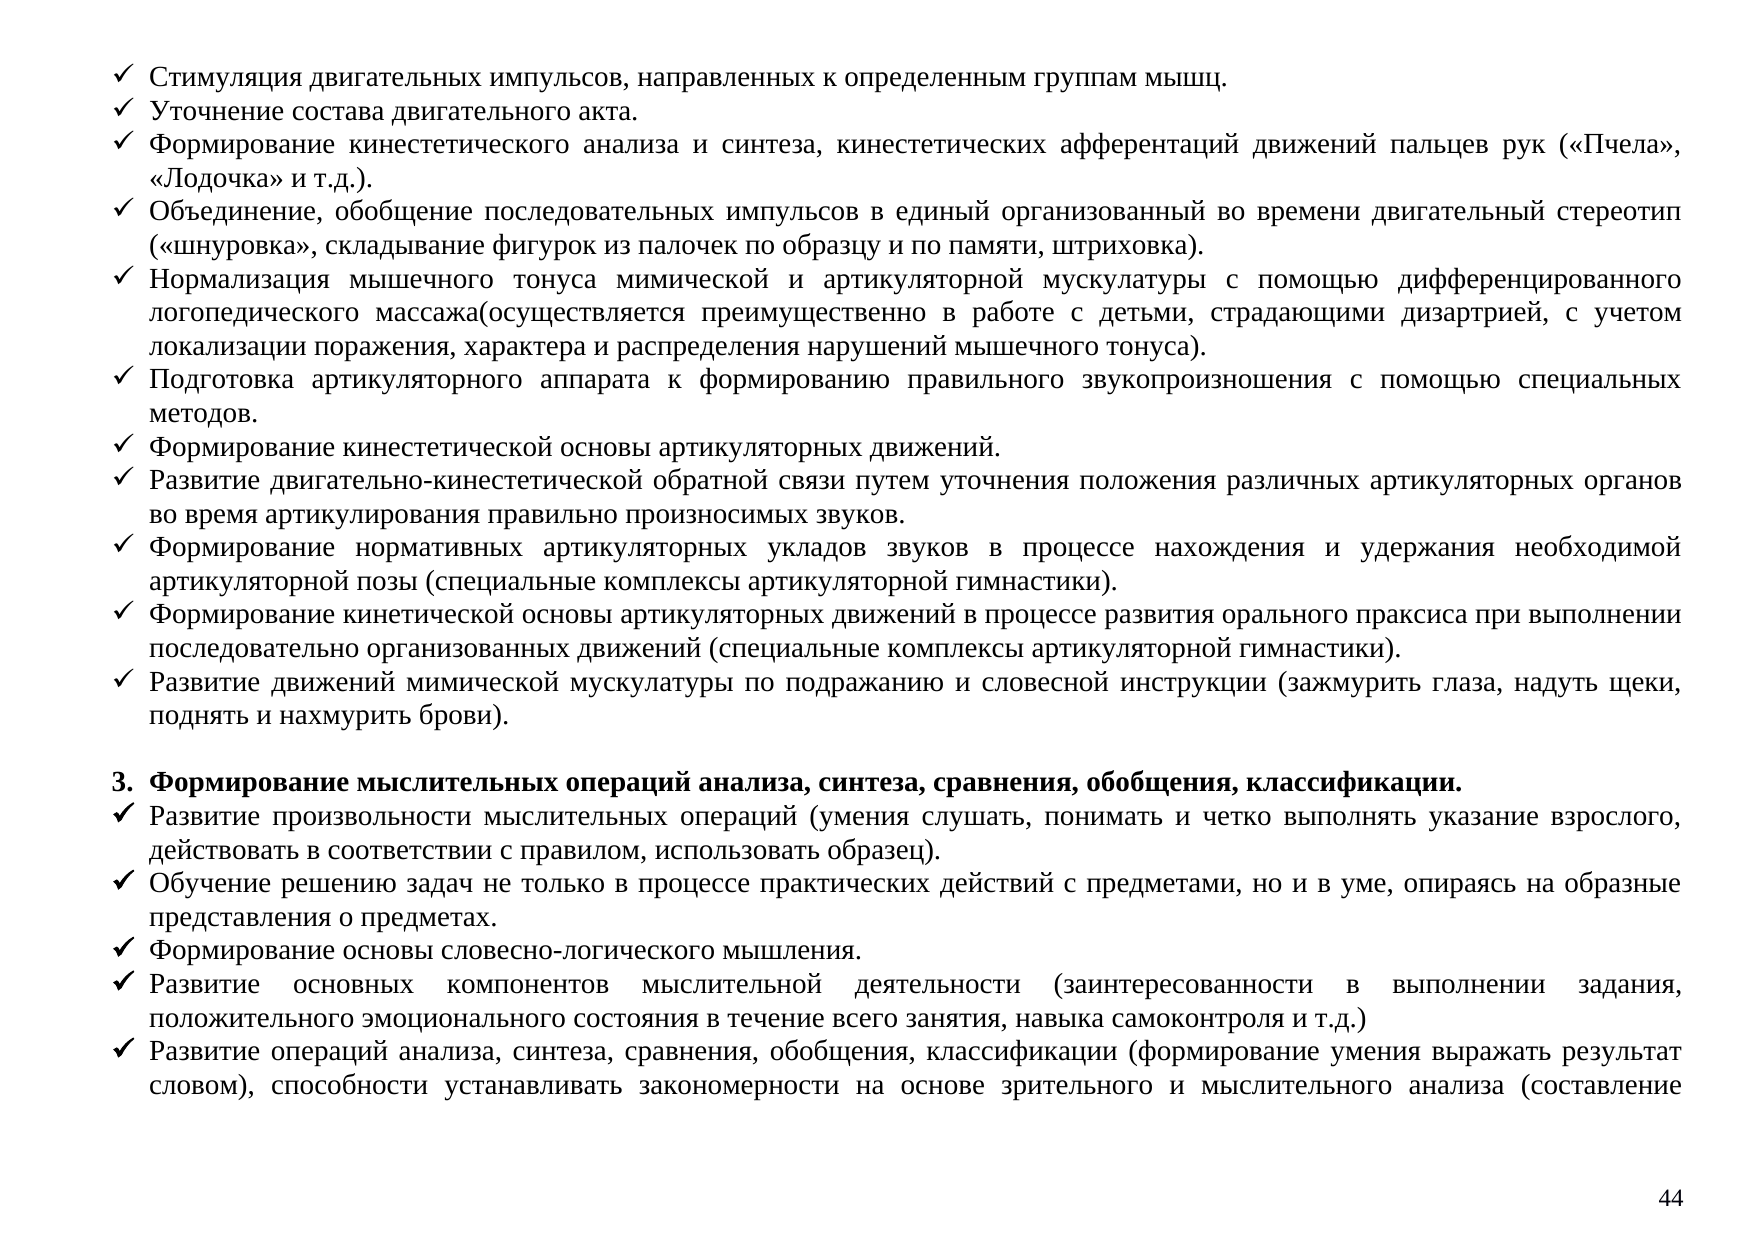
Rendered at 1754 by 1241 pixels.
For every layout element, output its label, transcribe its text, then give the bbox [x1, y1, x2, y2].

list Формирование основы словесно-логического мышления. [111, 932, 1683, 966]
list Объединение, обобщение последовательных импульсов в единый организованный во времени двигательный стереотип («шнуровка», складывание фигурок из палочек по образцу и по памяти, штриховка). [111, 193, 1683, 261]
list Обучение решению задач не только в процессе практических действий с предметами, но и в уме, опираясь на образные представления о предметах. [111, 865, 1683, 932]
list Формирование кинестетического анализа и синтеза, кинестетических афферентаций движений пальцев рук («Пчела», «Лодочка» и т.д.). [111, 126, 1683, 193]
list Формирование нормативных артикуляторных укладов звуков в процессе нахождения и удержания необходимой артикуляторной позы (специальные комплексы артикуляторной гимнастики). [111, 529, 1683, 597]
list Развитие основных компонентов мыслительной деятельности (заинтересованности в выполнении задания, положительного эмоционального состояния в течение всего занятия, навыка самоконтроля и т.д.) [111, 966, 1683, 1033]
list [111, 1033, 1683, 1101]
list Развитие движений мимической мускулатуры по подражанию и словесной инструкции (зажмурить глаза, надуть щеки, поднять и нахмурить брови). [111, 664, 1683, 731]
list Уточнение состава двигательного акта. [111, 93, 1683, 126]
list Формирование мыслительных операций анализа, синтеза, сравнения, обобщения, классификации. [111, 764, 1683, 798]
list Формирование кинетической основы артикуляторных движений в процессе развития орального праксиса при выполнении последовательно организованных движений (специальные комплексы артикуляторной гимнастики). [111, 597, 1683, 664]
list Формирование кинестетической основы артикуляторных движений. [111, 429, 1683, 462]
list Стимуляция двигательных импульсов, направленных к определенным группам мышц. [111, 59, 1683, 93]
list Подготовка артикуляторного аппарата к формированию правильного звукопроизношения с помощью специальных методов. [111, 361, 1683, 429]
list Развитие двигательно-кинестетической обратной связи путем уточнения положения различных артикуляторных органов во время артикулирования правильно произносимых звуков. [111, 462, 1683, 529]
list Нормализация мышечного тонуса мимической и артикуляторной мускулатуры с помощью дифференцированного логопедического массажа(осуществляется преимущественно в работе с детьми, страдающими дизартрией, с учетом локализации поражения, характера и распределения нарушений мышечного тонуса). [111, 261, 1683, 361]
list Развитие произвольности мыслительных операций (умения слушать, понимать и четко выполнять указание взрослого, действовать в соответствии с правилом, использовать образец). [111, 798, 1683, 865]
